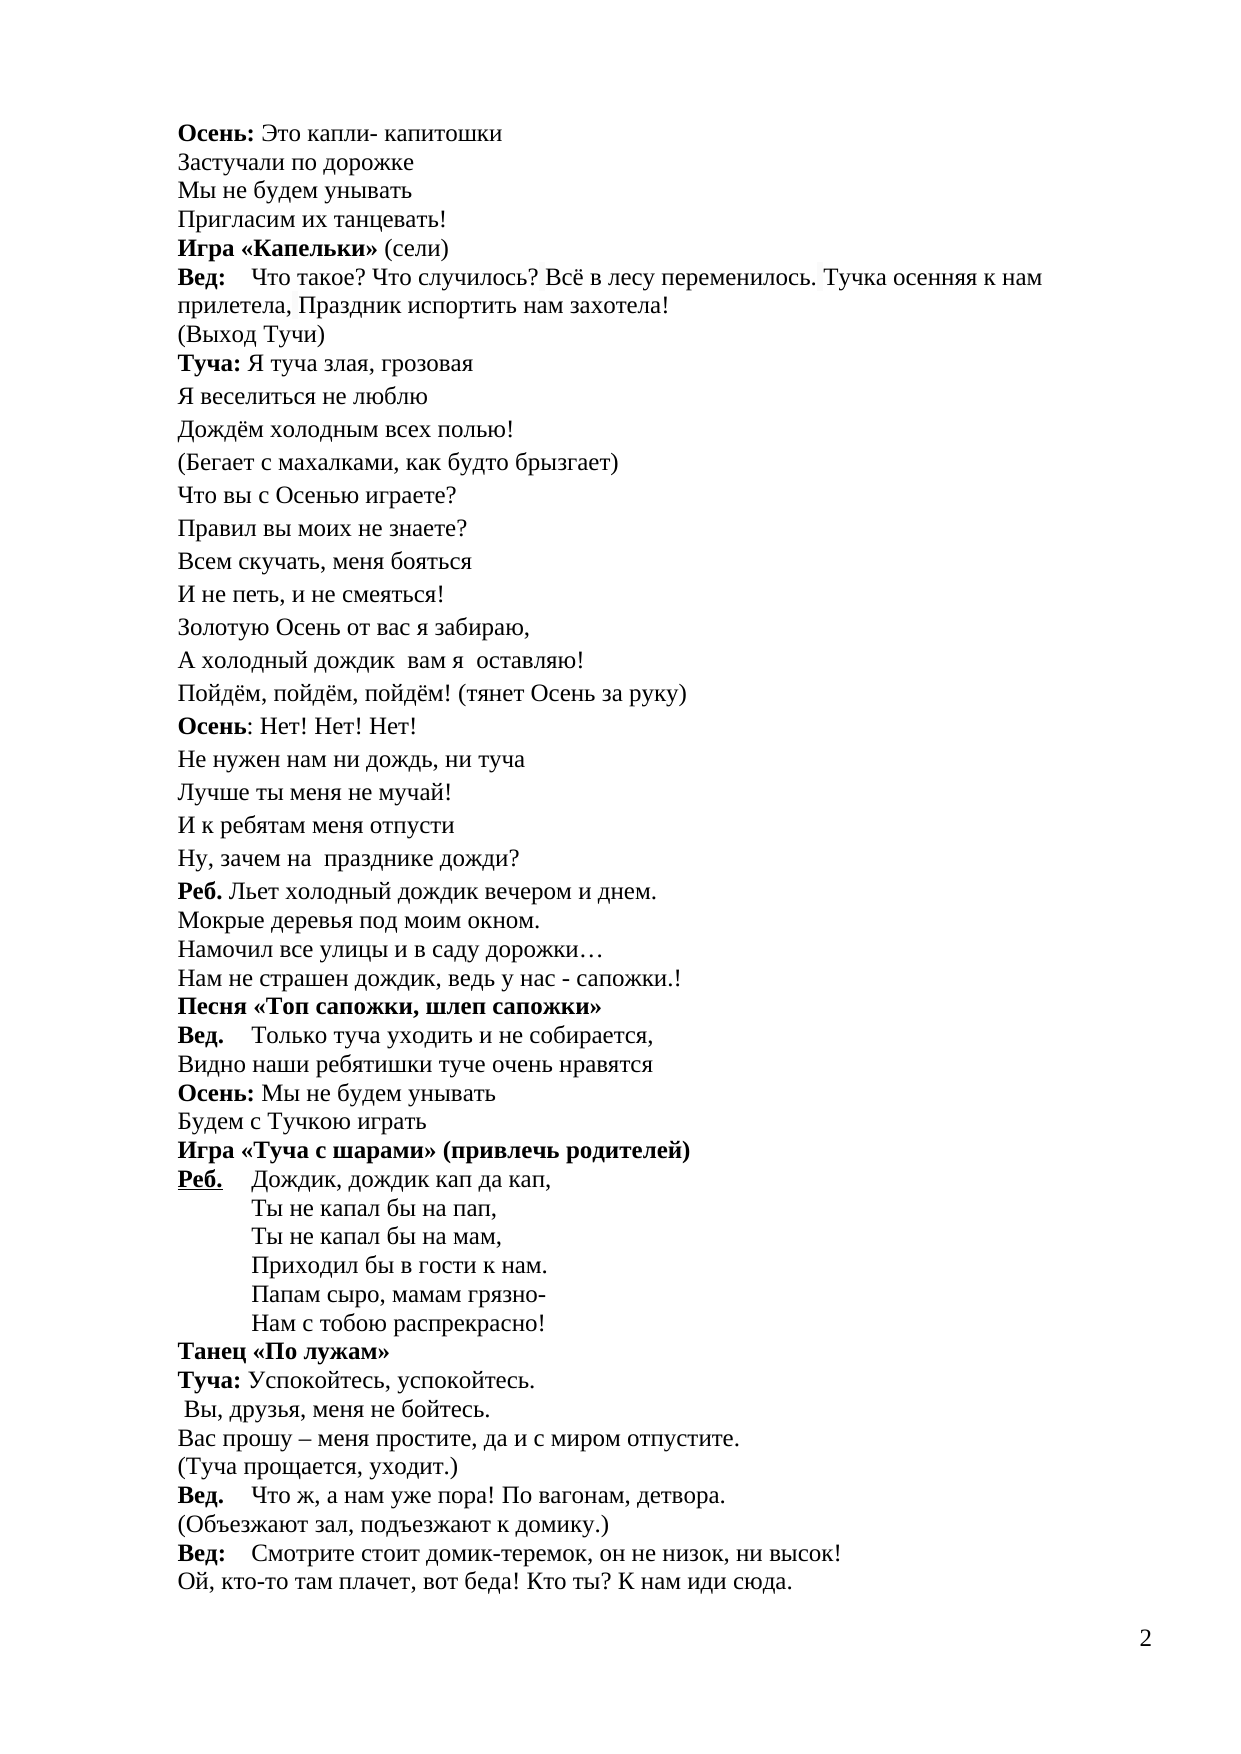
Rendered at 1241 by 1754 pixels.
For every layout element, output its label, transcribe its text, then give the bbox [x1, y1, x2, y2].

text Видно наши ребятишки туче очень нравятся [177, 1049, 1152, 1078]
text (Выход Тучи) [177, 319, 1152, 348]
text Правил вы моих не знаете? [177, 513, 1152, 542]
text Ты не капал бы на мам, [177, 1221, 1152, 1250]
text Реб. Льет холодный дождик вечером и днем. [177, 876, 1152, 905]
text И к ребятам меня отпусти [177, 810, 1152, 839]
text Вед: Что такое? Что случилось? Всё в лесу переменилось. Тучка осенняя к нам прилетела, Праздник испортить нам захотела! [177, 262, 1152, 319]
text Пригласим их танцевать! [177, 204, 1152, 233]
text Приходил бы в гости к нам. [177, 1250, 1152, 1279]
text Намочил все улицы и в саду дорожки… [177, 934, 1152, 963]
text Дождём холодным всех полью! [177, 414, 1152, 443]
text Осень: Это капли- капитошки [177, 118, 1152, 147]
text Вед. Что ж, а нам уже пора! По вагонам, детвора. [177, 1480, 1152, 1509]
text Песня «Топ сапожки, шлеп сапожки» [177, 991, 1152, 1020]
text Мы не будем унывать [177, 176, 1152, 204]
text Всем скучать, меня бояться [177, 546, 1152, 575]
text Застучали по дорожке [177, 147, 1152, 176]
text Туча: Я туча злая, грозовая [177, 348, 1152, 377]
text Будем с Тучкою играть [177, 1106, 1152, 1135]
text Я веселиться не люблю [177, 381, 1152, 410]
text А холодный дождик вам я оставляю! [177, 645, 1152, 674]
text Нам не страшен дождик, ведь у нас - сапожки.! [177, 963, 1152, 991]
text Танец «По лужам» [177, 1336, 1152, 1365]
text (Бегает с махалками, как будто брызгает) [177, 447, 1152, 476]
text Ой, кто-то там плачет, вот беда! Кто ты? К нам иди сюда. [177, 1566, 1152, 1595]
text И не петь, и не смеяться! [177, 579, 1152, 608]
text Осень: Мы не будем унывать [177, 1078, 1152, 1106]
text Мокрые деревья под моим окном. [177, 905, 1152, 934]
text Вы, друзья, меня не бойтесь. [177, 1394, 1152, 1423]
text Золотую Осень от вас я забираю, [177, 612, 1152, 641]
text (Туча прощается, уходит.) [177, 1451, 1152, 1480]
text Реб. Дождик, дождик кап да кап, [177, 1164, 1152, 1193]
text (Объезжают зал, подъезжают к домику.) [177, 1509, 1152, 1538]
text Вед: Смотрите стоит домик-теремок, он не низок, ни высок! [177, 1538, 1152, 1566]
text Ну, зачем на празднике дожди? [177, 843, 1152, 872]
text Не нужен нам ни дождь, ни туча [177, 744, 1152, 773]
text Осень: Нет! Нет! Нет! [177, 711, 1152, 740]
text Игра «Туча с шарами» (привлечь родителей) [177, 1135, 1152, 1164]
text Ты не капал бы на пап, [177, 1193, 1152, 1221]
text Нам с тобою распрекрасно! [177, 1308, 1152, 1336]
text Что вы с Осенью играете? [177, 480, 1152, 509]
text Игра «Капельки» (сели) [177, 233, 1152, 262]
text Лучше ты меня не мучай! [177, 777, 1152, 806]
text Вас прошу – меня простите, да и с миром отпустите. [177, 1423, 1152, 1451]
text Пойдём, пойдём, пойдём! (тянет Осень за руку) [177, 678, 1152, 707]
text Папам сыро, мамам грязно- [177, 1279, 1152, 1308]
text Вед. Только туча уходить и не собирается, [177, 1020, 1152, 1049]
text Туча: Успокойтесь, успокойтесь. [177, 1365, 1152, 1394]
